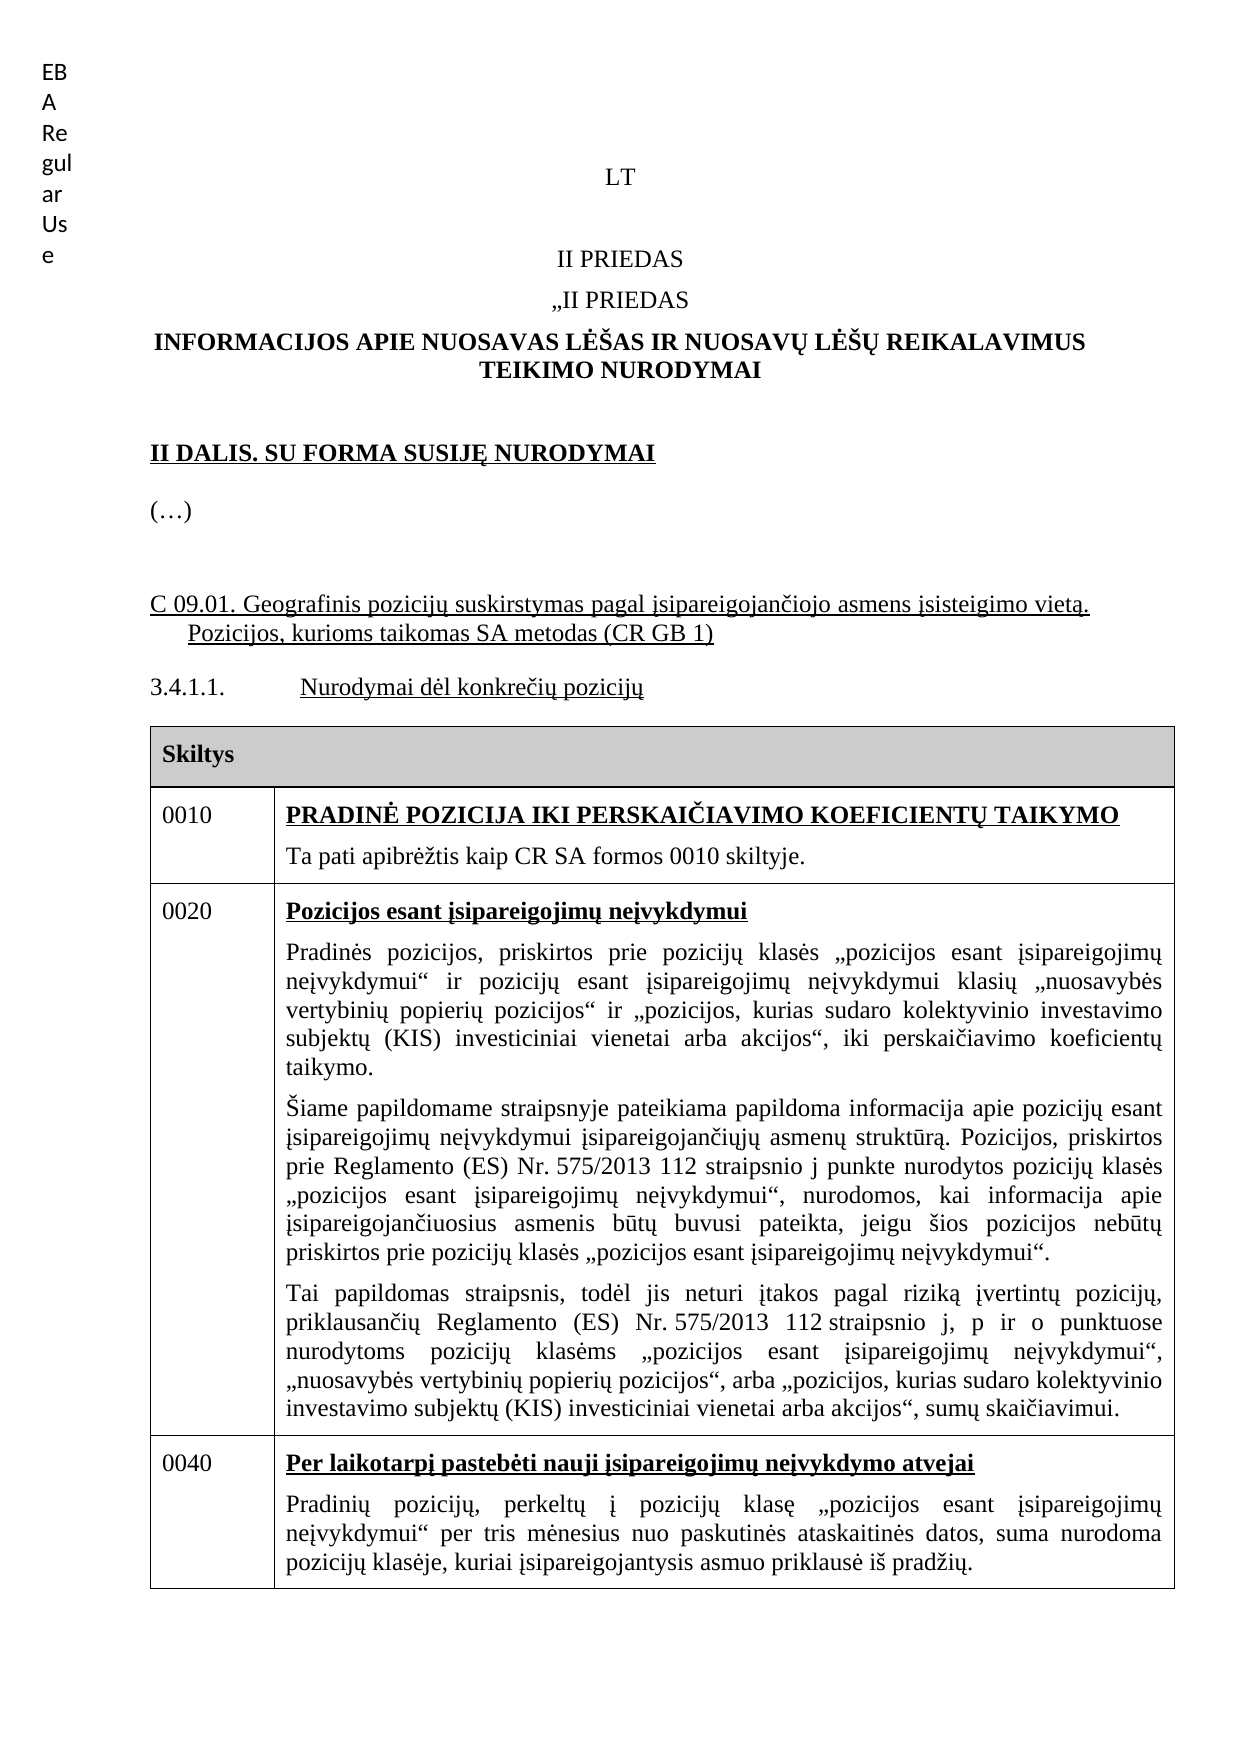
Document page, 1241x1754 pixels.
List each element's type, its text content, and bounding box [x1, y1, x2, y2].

text INFORMACIJOS APIE NUOSAVAS LĖŠAS IR NUOSAVŲ LĖŠŲ REIKALAVIMUS TEIKIMO NURODYMAI [150, 327, 1090, 384]
table_cell Pozicijos esant įsipareigojimų neįvykdymui Pradinės pozicijos, priskirtos prie pozicijų klasės „pozicijos esant įsipareigojimų neįvykdymui“ ir pozicijų esant įsipareigojimų neįvykdymui klasių „nuosavybės vertybinių popierių pozicijos“ ir „pozicijos, kurias sudaro kolektyvinio investavimo subjektų (KIS) investiciniai vienetai arba akcijos“, iki perskaičiavimo koeficientų taikymo. Šiame papildomame straipsnyje pateikiama papildoma informacija apie pozicijų esant įsipareigojimų neįvykdymui įsipareigojančiųjų asmenų struktūrą. Pozicijos, priskirtos prie Reglamento (ES) Nr. 575/2013 112 straipsnio j punkte nurodytos pozicijų klasės „pozicijos esant įsipareigojimų neįvykdymui“, nurodomos, kai informacija apie įsipareigojančiuosius asmenis būtų buvusi pateikta, jeigu šios pozicijos nebūtų priskirtos prie pozicijų klasės „pozicijos esant įsipareigojimų neįvykdymui“. Tai papildomas straipsnis, todėl jis neturi įtakos pagal riziką įvertintų pozicijų, priklausančių Reglamento (ES) Nr. 575/2013 112 straipsnio j, p ir o punktuose nurodytoms pozicijų klasėms „pozicijos esant įsipareigojimų neįvykdymui“, „nuosavybės vertybinių popierių pozicijos“, arba „pozicijos, kurias sudaro kolektyvinio investavimo subjektų (KIS) investiciniai vienetai arba akcijos“, sumų skaičiavimui. [275, 884, 1174, 1435]
list C 09.01. Geografinis pozicijų suskirstymas pagal įsipareigojančiojo asmens įsisteigimo vietą. Pozicijos, kurioms taikomas SA metodas (CR GB 1) [150, 589, 1090, 614]
table_cell PRADINĖ POZICIJA IKI PERSKAIČIAVIMO KOEFICIENTŲ TAIKYMO Ta pati apibrėžtis kaip CR SA formos 0010 skiltyje. [275, 788, 1174, 882]
text II PRIEDAS [150, 244, 1090, 273]
text „II PRIEDAS [150, 286, 1090, 314]
list C 09.01. Geografinis pozicijų suskirstymas pagal įsipareigojančiojo asmens įsisteigimo vietą. Pozicijos, kurioms taikomas SA metodas (CR GB 1) [150, 616, 1090, 647]
text (…) [150, 495, 1090, 524]
table_header Skiltys [151, 727, 1174, 786]
table_cell 0020 [151, 884, 274, 1435]
table_cell 0010 [151, 788, 274, 882]
table_cell 0040 [151, 1436, 274, 1588]
text LT [150, 162, 1090, 191]
list 3.4.1.1. Nurodymai dėl konkrečių pozicijų [150, 672, 1090, 701]
table_cell Per laikotarpį pastebėti nauji įsipareigojimų neįvykdymo atvejai Pradinių pozicijų, perkeltų į pozicijų klasę „pozicijos esant įsipareigojimų neįvykdymui“ per tris mėnesius nuo paskutinės ataskaitinės datos, suma nurodoma pozicijų klasėje, kuriai įsipareigojantysis asmuo priklausė iš pradžių. [275, 1436, 1174, 1588]
text II DALIS. SU FORMA SUSIJĘ NURODYMAI [150, 438, 1090, 466]
